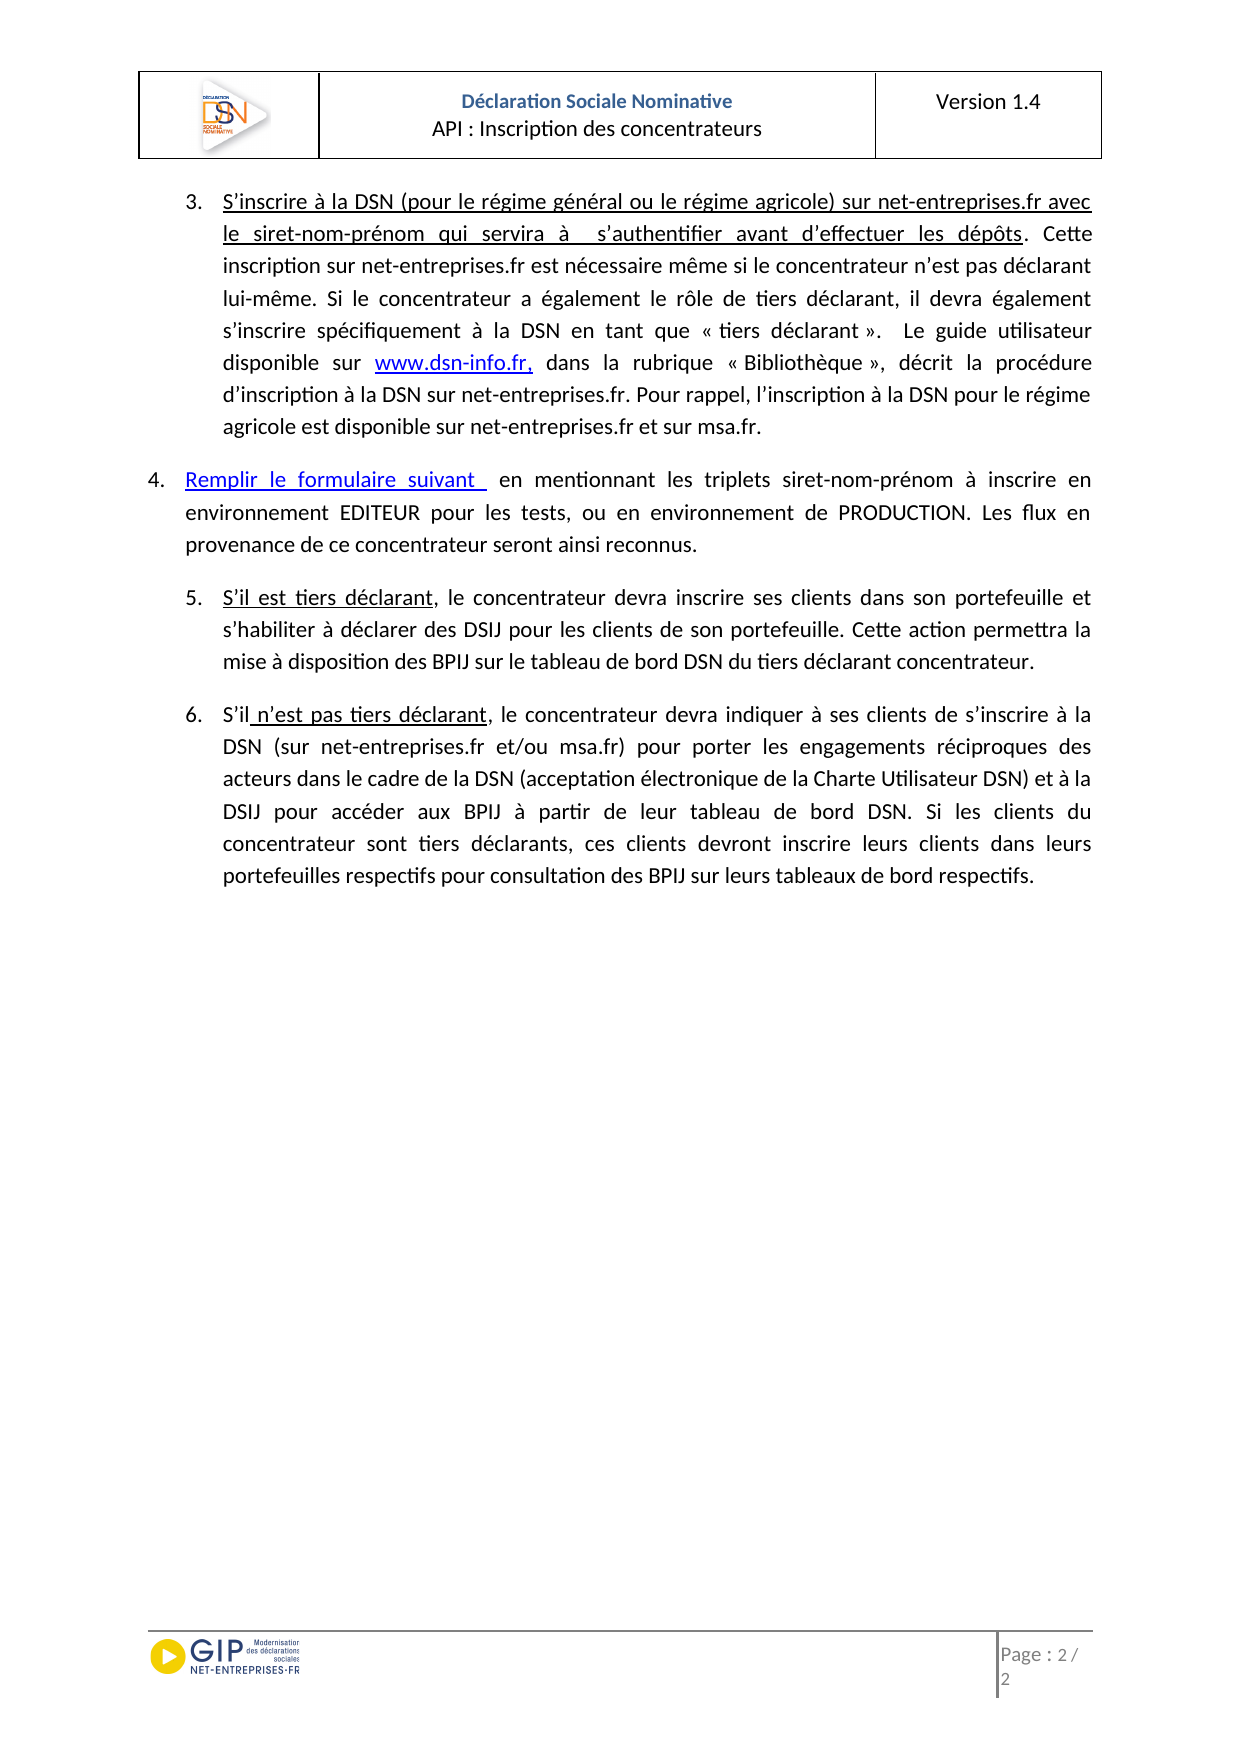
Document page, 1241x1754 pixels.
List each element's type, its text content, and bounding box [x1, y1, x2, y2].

list S’il est tiers déclarant, le concentrateur devra inscrire ses clients dans son portefeuille et s’habiliter à déclarer des DSIJ pour les clients de son portefeuille. Cette action permettra la mise à disposition des BPIJ sur le tableau de bord DSN du tiers déclarant concentrateur. [185, 583, 1093, 675]
list S’il n’est pas tiers déclarant, le concentrateur devra indiquer à ses clients de s’inscrire à la DSN (sur net-entreprises.fr et/ou msa.fr) pour porter les engagements réciproques des acteurs dans le cadre de la DSN (acceptation électronique de la Charte Utilisateur DSN) et à la DSIJ pour accéder aux BPIJ à partir de leur tableau de bord DSN. Si les clients du concentrateur sont tiers déclarants, ces clients devront inscrire leurs clients dans leurs portefeuilles respectifs pour consultation des BPIJ sur leurs tableaux de bord respectifs. [185, 700, 1093, 889]
picture [150, 1639, 300, 1674]
list Remplir le formulaire suivant en mentionnant les triplets siret-nom-prénom à inscrire en environnement EDITEUR pour les tests, ou en environnement de PRODUCTION. Les flux en provenance de ce concentrateur seront ainsi reconnus. [148, 465, 1093, 558]
list S’inscrire à la DSN (pour le régime général ou le régime agricole) sur net-entreprises.fr avec le siret-nom-prénom qui servira à s’authentifier avant d’effectuer les dépôts. Cette inscription sur net-entreprises.fr est nécessaire même si le concentrateur n’est pas déclarant lui-même. Si le concentrateur a également le rôle de tiers déclarant, il devra également s’inscrire spécifiquement à la DSN en tant que « tiers déclarant ». Le guide utilisateur disponible sur www.dsn-info.fr, dans la rubrique « Bibliothèque », décrit la procédure d’inscription à la DSN sur net-entreprises.fr. Pour rappel, l’inscription à la DSN pour le régime agricole est disponible sur net-entreprises.fr et sur msa.fr. [185, 187, 1093, 440]
